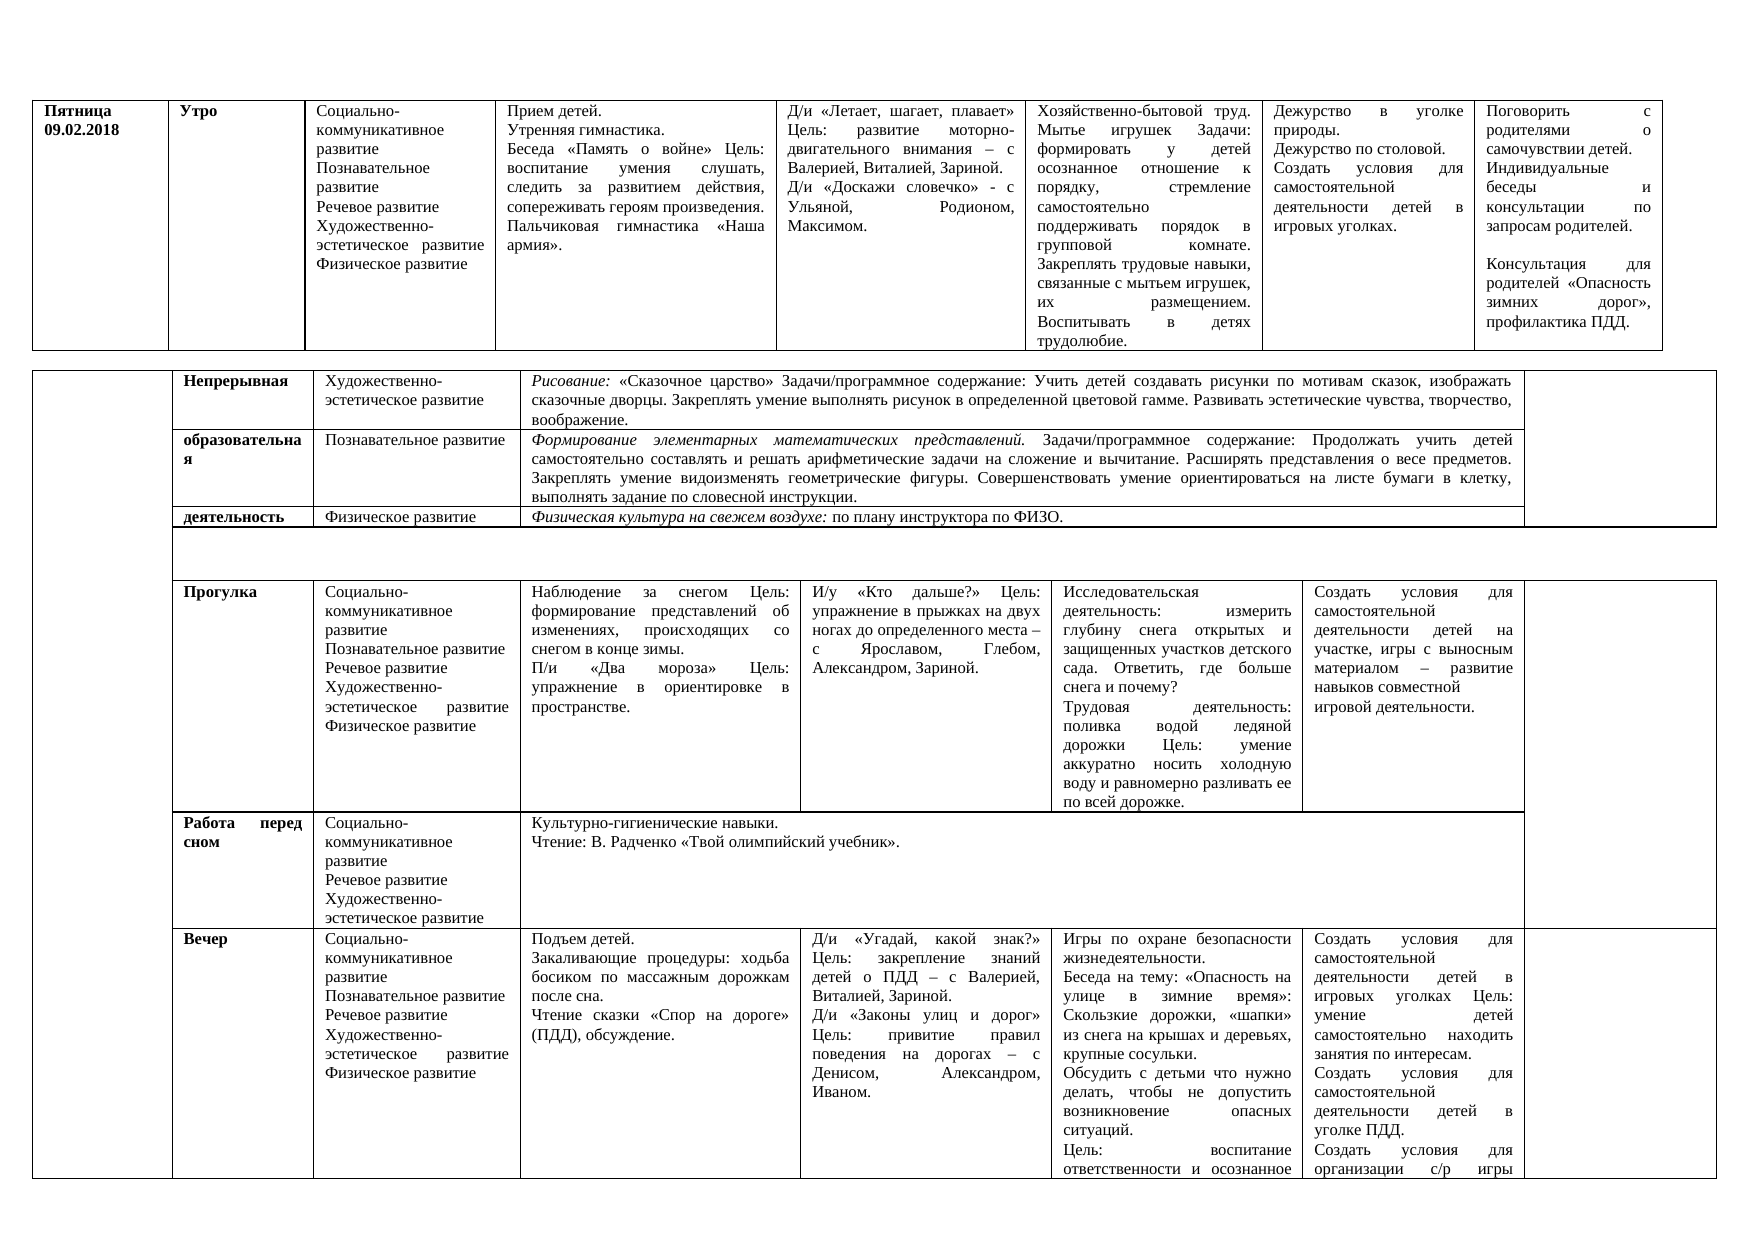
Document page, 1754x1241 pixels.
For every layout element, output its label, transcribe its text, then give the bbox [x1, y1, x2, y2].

table_cell Поговорить с родителями о самочувствии детей. Индивидуальные беседы и консультации по запросам родителей. Консультация для родителей «Опасность зимних дорог», профилактика ПДД. [1475, 101, 1662, 350]
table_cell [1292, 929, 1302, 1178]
table_header Художественно-эстетическое развитие [314, 371, 520, 428]
table_cell Исследовательская деятельность: измерить глубину снега открытых и защищенных участков детского сада. Ответить, где больше снега и почему? Трудовая деятельность: поливка водой ледяной дорожки Цель: умение аккуратно носить холодную воду и равномерно разливать ее по всей дорожке. [1052, 581, 1302, 811]
table_cell Хозяйственно-бытовой труд. Мытье игрушек Задачи: формировать у детей осознанное отношение к порядку, стремление самостоятельно поддерживать порядок в групповой комнате. Закреплять трудовые навыки, связанные с мытьем игрушек, их размещением. Воспитывать в детях трудолюбие. [1026, 101, 1262, 350]
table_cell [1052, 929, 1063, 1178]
table_cell Познавательное развитие [314, 430, 520, 506]
table_cell Социально-коммуникативное развитие Познавательное развитие Речевое развитие Художественно-эстетическое развитие Физическое развитие [314, 581, 520, 811]
table_cell Пятница 09.02.2018 [33, 101, 168, 350]
table_cell Создать условия для самостоятельной деятельности детей на участке, игры с выносным материалом – развитие навыков совместной игровой деятельности. [1303, 581, 1524, 811]
table_cell Работа перед сном [173, 813, 313, 927]
table_cell И/у «Кто дальше?» Цель: упражнение в прыжках на двух ногах до определенного места – с Ярославом, Глебом, Александром, Зариной. [801, 581, 1051, 811]
table_cell Наблюдение за снегом Цель: формирование представлений об изменениях, происходящих со снегом в конце зимы. П/и «Два мороза» Цель: упражнение в ориентировке в пространстве. [521, 581, 800, 811]
table_cell Социально-коммуникативное развитие Речевое развитие Художественно-эстетическое развитие [314, 813, 520, 927]
table_cell Утро [169, 101, 304, 350]
table_cell Дежурство в уголке природы. Дежурство по столовой. Создать условия для самостоятельной деятельности детей в игровых уголках. [1263, 101, 1474, 350]
table_cell образовательная [173, 430, 313, 506]
table_cell Культурно-гигиенические навыки. Чтение: В. Радченко «Твой олимпийский учебник». [521, 813, 1524, 927]
table_header Рисование: «Сказочное царство» Задачи/программное содержание: Учить детей создавать рисунки по мотивам сказок, изображать сказочные дворцы. Закреплять умение выполнять рисунок в определенной цветовой гамме. Развивать эстетические чувства, творчество, воображение. [521, 371, 1524, 428]
table_cell Прогулка [173, 581, 313, 811]
table_cell Формирование элементарных математических представлений. Задачи/программное содержание: Продолжать учить детей самостоятельно составлять и решать арифметические задачи на сложение и вычитание. Расширять представления о весе предметов. Закреплять умение видоизменять геометрические фигуры. Совершенствовать умение ориентироваться на листе бумаги в клетку, выполнять задание по словесной инструкции. [521, 430, 1524, 506]
table_cell Физическое развитие [314, 507, 520, 526]
table_header Непрерывная [173, 371, 313, 428]
table_cell [1525, 929, 1716, 1178]
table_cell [314, 929, 520, 1178]
table_cell Прием детей. Утренняя гимнастика. Беседа «Память о войне» Цель: воспитание умения слушать, следить за развитием действия, сопереживать героям произведения. Пальчиковая гимнастика «Наша армия». [496, 101, 776, 350]
table_cell Д/и «Летает, шагает, плавает» Цель: развитие моторно-двигательного внимания – с Валерией, Виталией, Зариной. Д/и «Доскажи словечко» - с Ульяной, Родионом, Максимом. [777, 101, 1025, 350]
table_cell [521, 929, 800, 1178]
table_header [33, 371, 172, 1178]
table_cell [1525, 581, 1716, 927]
table_header [1525, 371, 1716, 526]
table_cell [1303, 929, 1524, 1178]
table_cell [801, 929, 1051, 1178]
table_cell деятельность [173, 507, 313, 526]
table_cell Вечер [173, 929, 313, 1178]
table_cell Физическая культура на свежем воздухе: по плану инструктора по ФИЗО. [521, 507, 1524, 526]
table_cell Социально-коммуникативное развитие Познавательное развитие Речевое развитие Художественно-эстетическое развитие Физическое развитие [306, 101, 495, 350]
